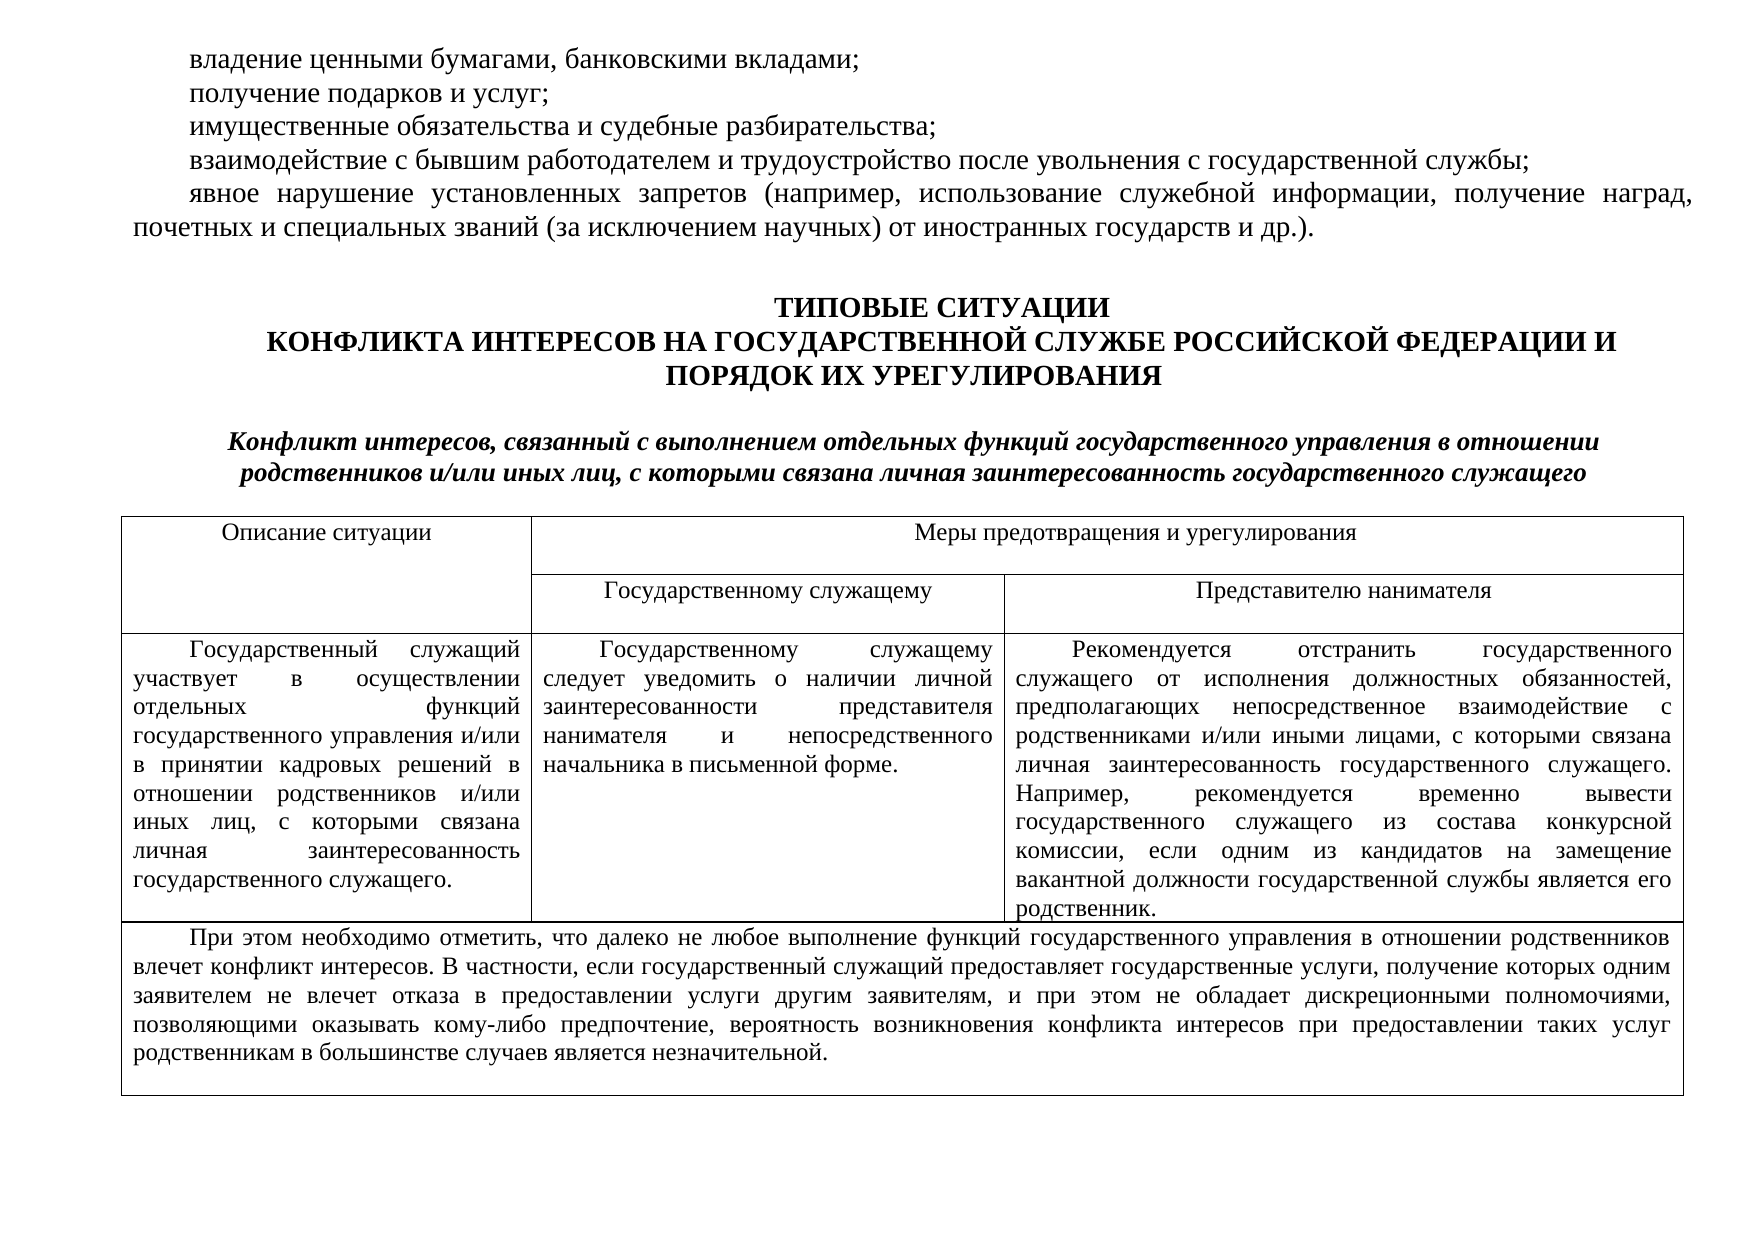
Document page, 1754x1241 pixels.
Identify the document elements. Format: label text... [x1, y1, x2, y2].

table_cell Государственному служащему следует уведомить о наличии личной заинтересованности представителя нанимателя и непосредственного начальника в письменной форме. [532, 634, 1004, 921]
table_cell При этом необходимо отметить, что далеко не любое выполнение функций государственного управления в отношении родственников влечет конфликт интересов. В частности, если государственный служащий предоставляет государственные услуги, получение которых одним заявителем не влечет отказа в предоставлении услуги другим заявителям, и при этом не обладает дискреционными полномочиями, позволяющими оказывать кому-либо предпочтение, вероятность возникновения конфликта интересов при предоставлении таких услуг родственникам в большинстве случаев является незначительной. [122, 923, 1683, 1095]
table_cell Представителю нанимателя [1005, 575, 1683, 633]
text имущественные обязательства и судебные разбирательства; [133, 108, 1695, 142]
table_cell Государственный служащий участвует в осуществлении отдельных функций государственного управления и/или в принятии кадровых решений в отношении родственников и/или иных лиц, с которыми связана личная заинтересованность государственного служащего. [122, 634, 531, 921]
table_cell Государственному служащему [532, 575, 1004, 633]
text владение ценными бумагами, банковскими вкладами; [133, 41, 1695, 75]
text взаимодействие с бывшим работодателем и трудоустройство после увольнения с государственной службы; [133, 142, 1695, 176]
text КОНФЛИКТА ИНТЕРЕСОВ НА ГОСУДАРСТВЕННОЙ СЛУЖБЕ РОССИЙСКОЙ ФЕДЕРАЦИИ И ПОРЯДОК ИХ УРЕГУЛИРОВАНИЯ [133, 324, 1695, 391]
text Конфликт интересов, связанный с выполнением отдельных функций государственного управления в отношении родственников и/или иных лиц, с которыми связана личная заинтересованность государственного служащего [133, 425, 1695, 487]
text ТИПОВЫЕ СИТУАЦИИ [133, 291, 1695, 324]
table_header Описание ситуации [122, 517, 531, 633]
text получение подарков и услуг; [133, 75, 1695, 108]
text явное нарушение установленных запретов (например, использование служебной информации, получение наград, почетных и специальных званий (за исключением научных) от иностранных государств и др.). [133, 176, 1695, 243]
table_cell Рекомендуется отстранить государственного служащего от исполнения должностных обязанностей, предполагающих непосредственное взаимодействие с родственниками и/или иными лицами, с которыми связана личная заинтересованность государственного служащего. Например, рекомендуется временно вывести государственного служащего из состава конкурсной комиссии, если одним из кандидатов на замещение вакантной должности государственной службы является его родственник. [1005, 634, 1683, 921]
table_header Меры предотвращения и урегулирования [532, 517, 1683, 574]
